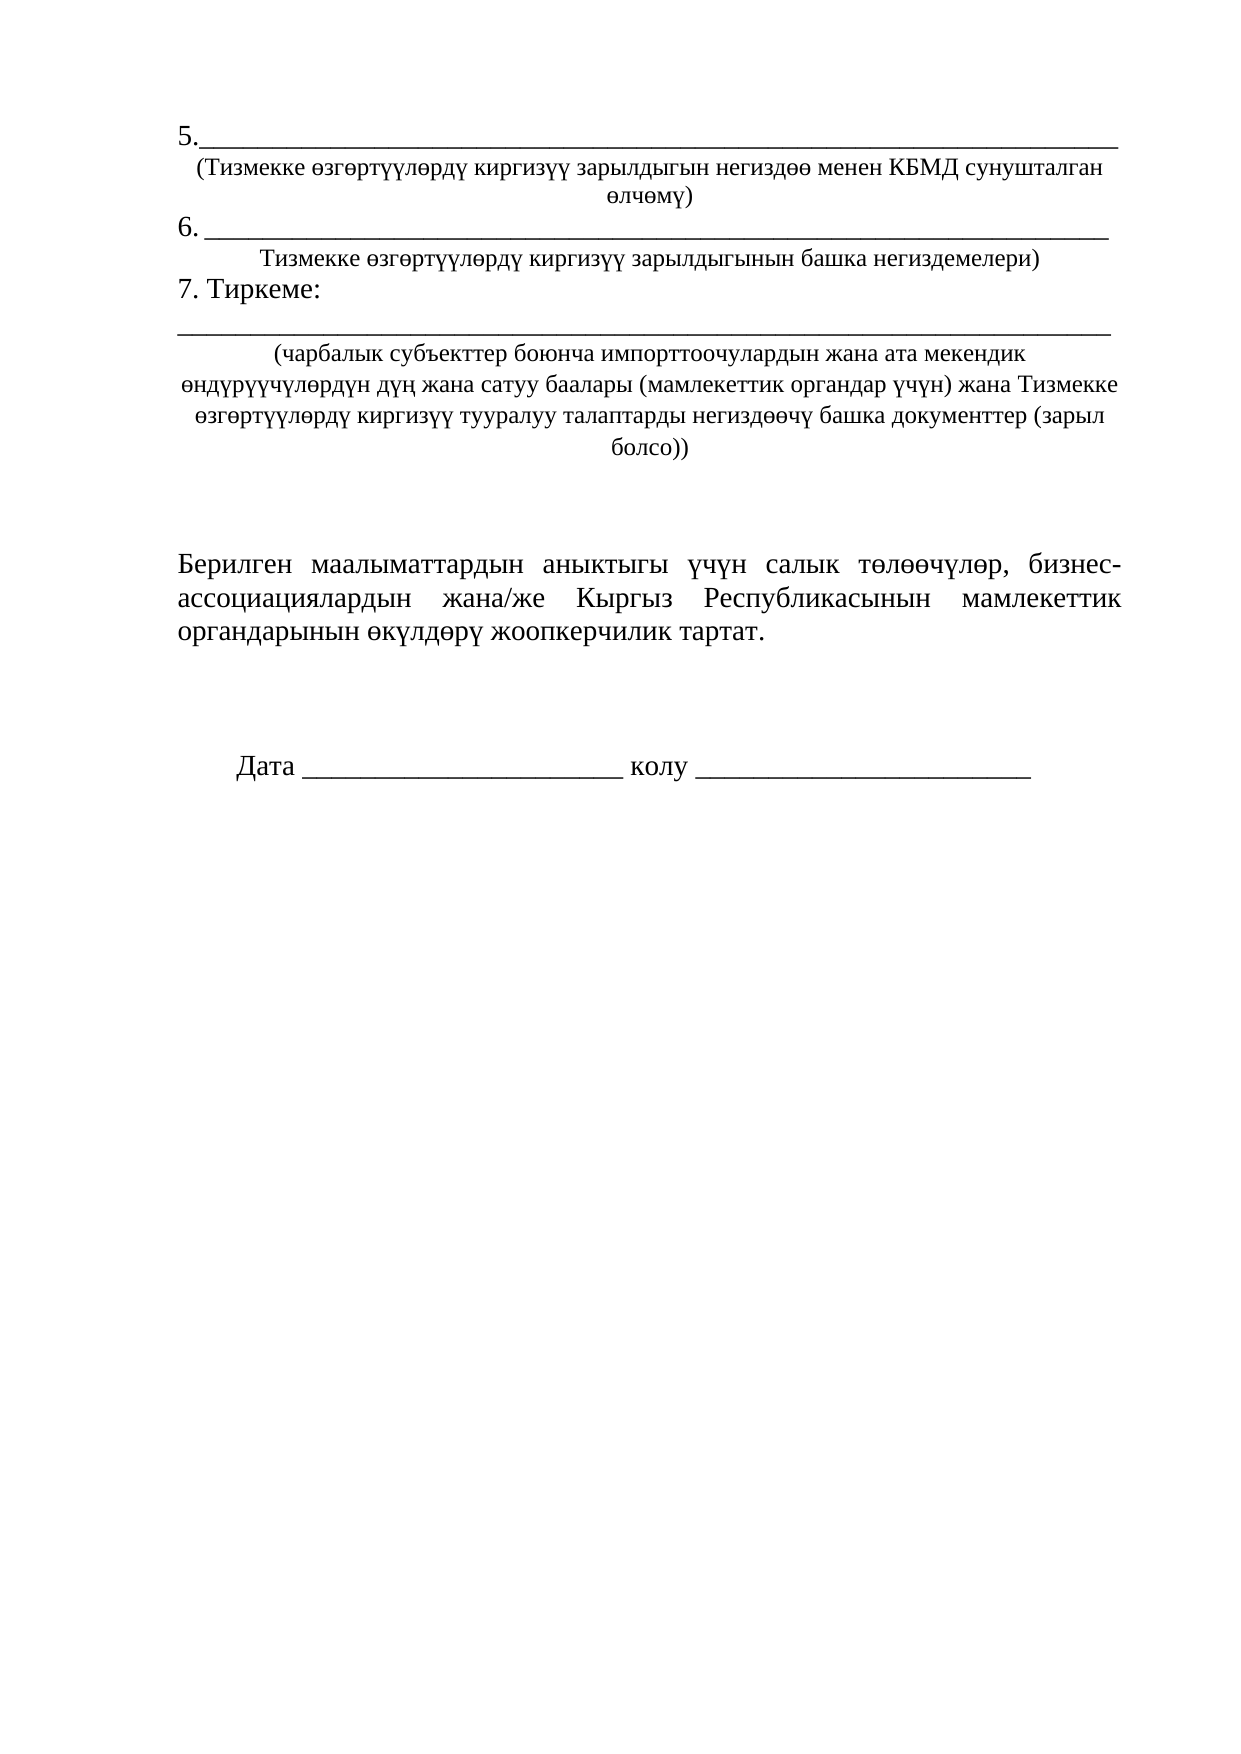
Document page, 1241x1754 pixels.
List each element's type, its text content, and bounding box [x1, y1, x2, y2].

text ________________________________________________________________ [177, 305, 1122, 338]
text (Тизмекке өзгөртүүлөрдү киргизүү зарылдыгын негиздөө менен КБМД сунушталган өлчөмү) [177, 152, 1122, 209]
text Дата ______________________ колу _______________________ [177, 748, 1122, 781]
text (чарбалык субъекттер боюнча импорттоочулардын жана ата мекендик өндүрүүчүлөрдүн дүң жана сатуу баалары (мамлекеттик органдар үчүн) жана Тизмекке өзгөртүүлөрдү киргизүү тууралуу талаптарды негиздөөчү башка документтер (зарыл болсо)) [177, 338, 1122, 460]
text 6. ______________________________________________________________ [177, 209, 1122, 243]
text Тизмекке өзгөртүүлөрдү киргизүү зарылдыгынын башка негиздемелери) [177, 243, 1122, 271]
text 7. Тиркеме: [177, 271, 1122, 305]
text Берилген маалыматтардын аныктыгы үчүн салык төлөөчүлөр, бизнес-ассоциациялардын жана/же Кыргыз Республикасынын мамлекеттик органдарынын өкүлдөрү жоопкерчилик тартат. [177, 546, 1122, 647]
text 5._______________________________________________________________ [177, 118, 1122, 152]
